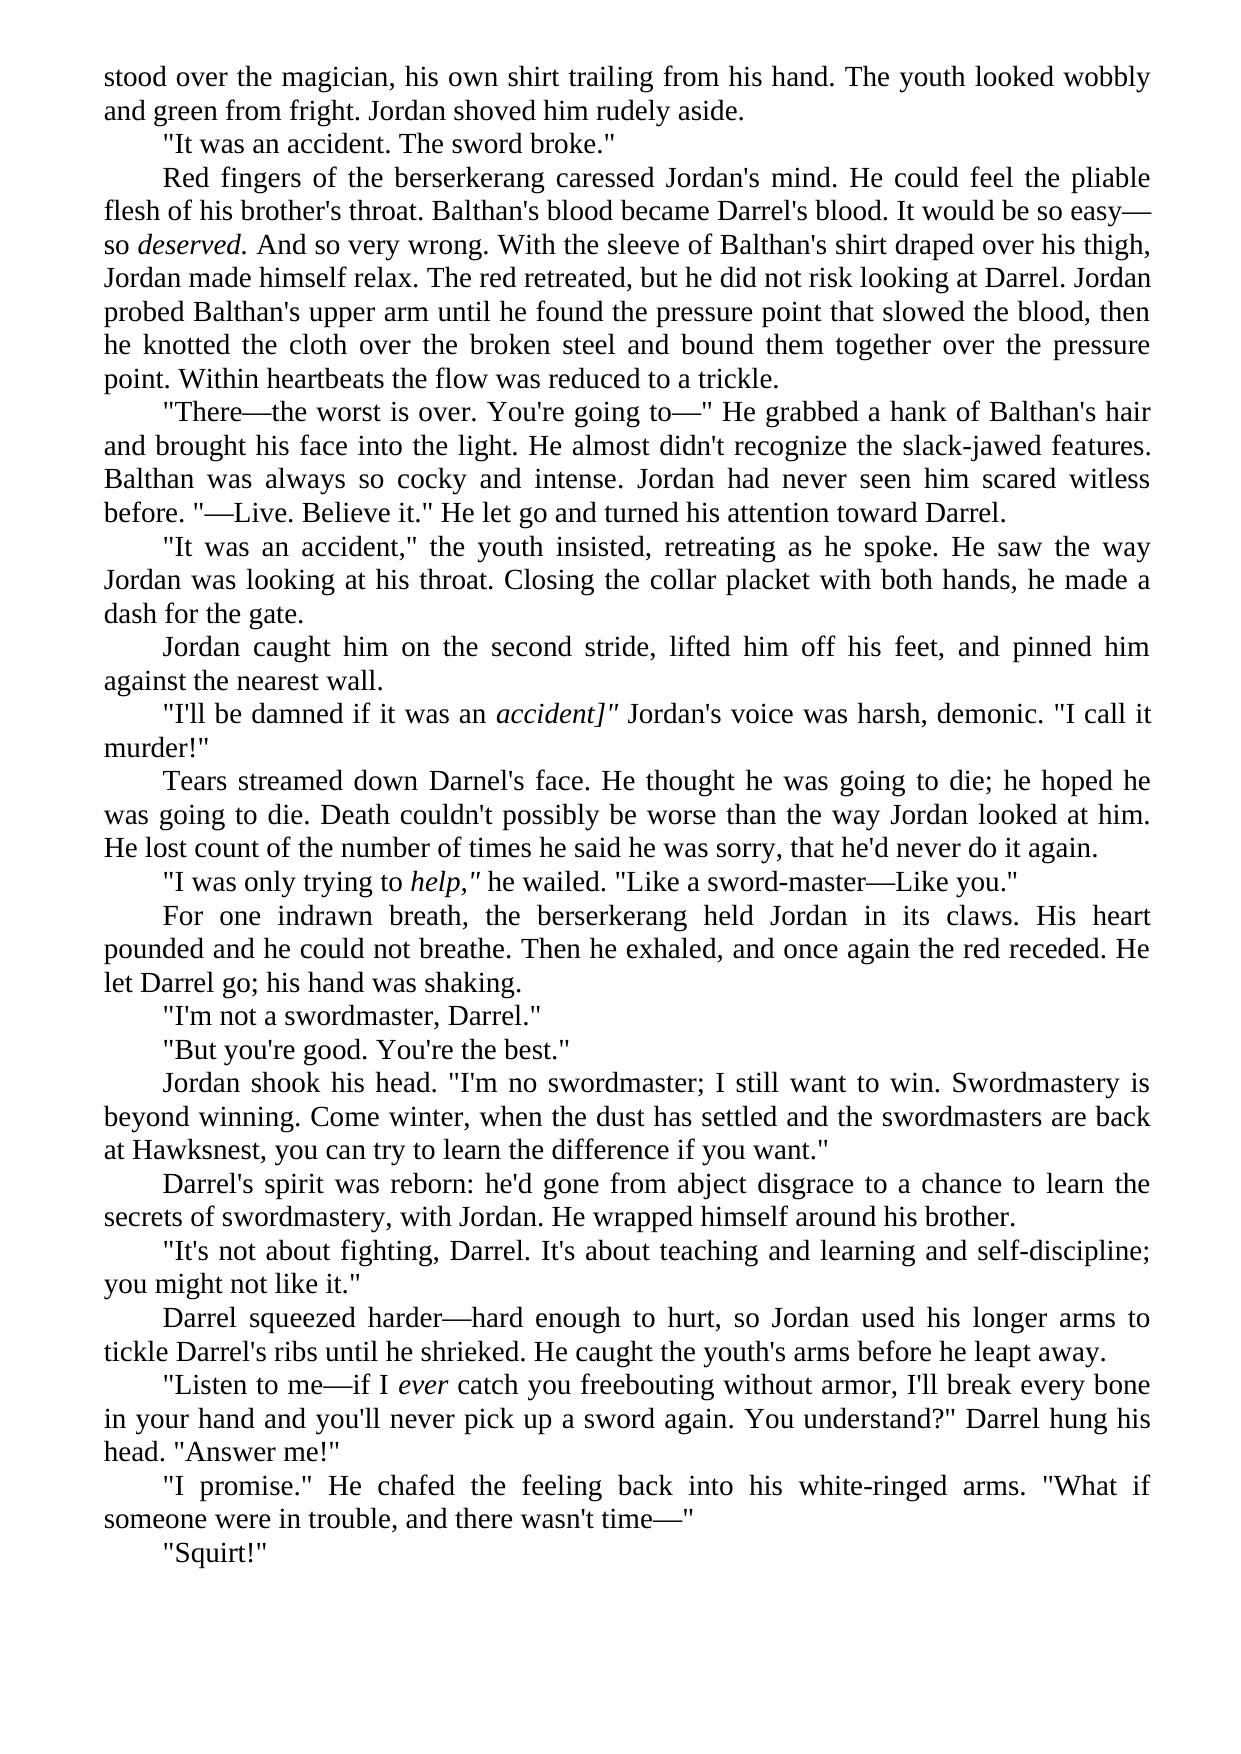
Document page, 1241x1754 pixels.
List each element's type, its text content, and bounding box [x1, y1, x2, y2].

text "But you're good. You're the best." [103, 1032, 1152, 1065]
text "Squirt!" [103, 1535, 1152, 1568]
text "Listen to me—if I ever catch you freebouting without armor, I'll break every bone in your hand and you'll never pick up a sword again. You understand?" Darrel hung his head. "Answer me!" [103, 1367, 1152, 1468]
text Darrel squeezed harder—hard enough to hurt, so Jordan used his longer arms to tickle Darrel's ribs until he shrieked. He caught the youth's arms before he leapt away. [103, 1300, 1152, 1367]
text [103, 59, 1152, 126]
text Jordan shook his head. "I'm no swordmaster; I still want to win. Swordmastery is beyond winning. Come winter, when the dust has settled and the swordmasters are back at Hawksnest, you can try to learn the difference if you want." [103, 1065, 1152, 1166]
text "It was an accident. The sword broke." [103, 126, 1152, 160]
text "I was only trying to help," he wailed. "Like a sword-master—Like you.'' [103, 864, 1152, 898]
text "It was an accident," the youth insisted, retreating as he spoke. He saw the way Jordan was looking at his throat. Closing the collar placket with both hands, he made a dash for the gate. [103, 529, 1152, 629]
text "It's not about fighting, Darrel. It's about teaching and learning and self-discipline; you might not like it." [103, 1233, 1152, 1300]
text For one indrawn breath, the berserkerang held Jordan in its claws. His heart pounded and he could not breathe. Then he exhaled, and once again the red receded. He let Darrel go; his hand was shaking. [103, 898, 1152, 998]
text Jordan caught him on the second stride, lifted him off his feet, and pinned him against the nearest wall. [103, 629, 1152, 696]
text Darrel's spirit was reborn: he'd gone from abject disgrace to a chance to learn the secrets of swordmastery, with Jordan. He wrapped himself around his brother. [103, 1166, 1152, 1233]
text "There—the worst is over. You're going to—" He grabbed a hank of Balthan's hair and brought his face into the light. He almost didn't recognize the slack-jawed features. Balthan was always so cocky and intense. Jordan had never seen him scared witless before. "—Live. Believe it." He let go and turned his attention toward Darrel. [103, 394, 1152, 529]
text Red fingers of the berserkerang caressed Jordan's mind. He could feel the pliable flesh of his brother's throat. Balthan's blood became Darrel's blood. It would be so easy—so deserved. And so very wrong. With the sleeve of Balthan's shirt draped over his thigh, Jordan made himself relax. The red retreated, but he did not risk looking at Darrel. Jordan probed Balthan's upper arm until he found the pressure point that slowed the blood, then he knotted the cloth over the broken steel and bound them together over the pressure point. Within heartbeats the flow was reduced to a trickle. [103, 160, 1152, 394]
text "I'm not a swordmaster, Darrel." [103, 998, 1152, 1032]
text "I promise." He chafed the feeling back into his white-ringed arms. "What if someone were in trouble, and there wasn't time—" [103, 1468, 1152, 1535]
text "I'll be damned if it was an accident]" Jordan's voice was harsh, demonic. "I call it murder!" [103, 696, 1152, 763]
text Tears streamed down Darnel's face. He thought he was going to die; he hoped he was going to die. Death couldn't possibly be worse than the way Jordan looked at him. He lost count of the number of times he said he was sorry, that he'd never do it again. [103, 763, 1152, 864]
